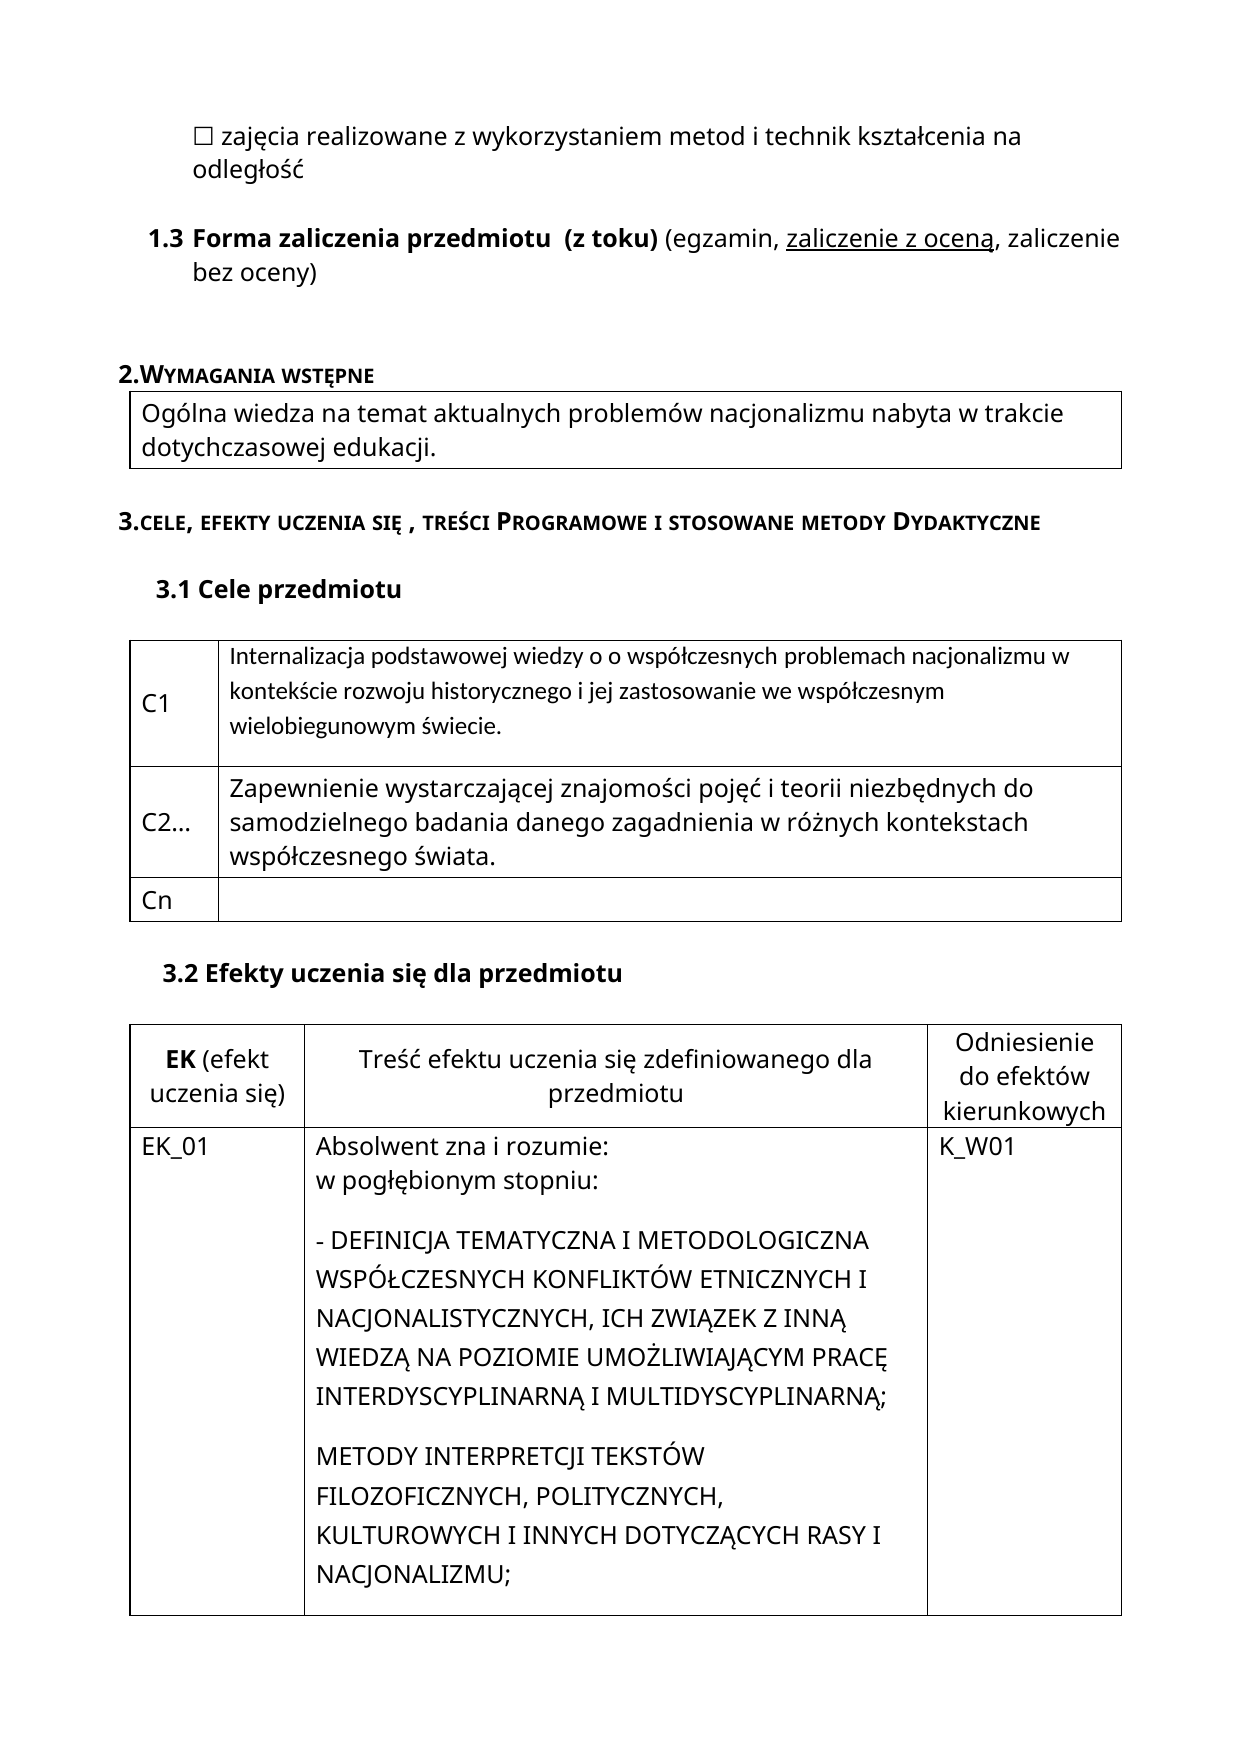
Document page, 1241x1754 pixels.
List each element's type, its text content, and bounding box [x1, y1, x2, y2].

table_cell [219, 878, 1121, 921]
table_header Odniesienie do efektów kierunkowych [928, 1025, 1121, 1127]
table_cell Zapewnienie wystarczającej znajomości pojęć i teorii niezbędnych do samodzielnego badania danego zagadnienia w różnych kontekstach współczesnego świata. [219, 767, 1121, 877]
text ☐ zajęcia realizowane z wykorzystaniem metod i technik kształcenia na odległość [192, 118, 1122, 186]
table_cell Cn [131, 878, 218, 921]
text 3.cele, efekty uczenia się , treści Programowe i stosowane metody Dydaktyczne [118, 503, 1122, 537]
text 1.3 Forma zaliczenia przedmiotu (z toku) (egzamin, zaliczenie z oceną, zaliczenie bez oceny) [148, 220, 1122, 288]
table_cell K_W01 [928, 1128, 1121, 1615]
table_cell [305, 1128, 927, 1615]
table_cell C2… [131, 767, 218, 877]
text 3.1 Cele przedmiotu [156, 571, 1122, 605]
table_header EK (efekt uczenia się) [131, 1025, 304, 1127]
text 3.2 Efekty uczenia się dla przedmiotu [162, 956, 1122, 990]
table_header Treść efektu uczenia się zdefiniowanego dla przedmiotu [305, 1025, 927, 1127]
table_header C1 [131, 641, 218, 766]
text 2.Wymagania wstępne [118, 357, 1122, 391]
table_header Internalizacja podstawowej wiedzy o o współczesnych problemach nacjonalizmu w kontekście rozwoju historycznego i jej zastosowanie we współczesnym wielobiegunowym świecie. [219, 641, 1121, 766]
table_header Ogólna wiedza na temat aktualnych problemów nacjonalizmu nabyta w trakcie dotychczasowej edukacji. [131, 392, 1121, 468]
table_cell EK_01 [131, 1128, 304, 1615]
